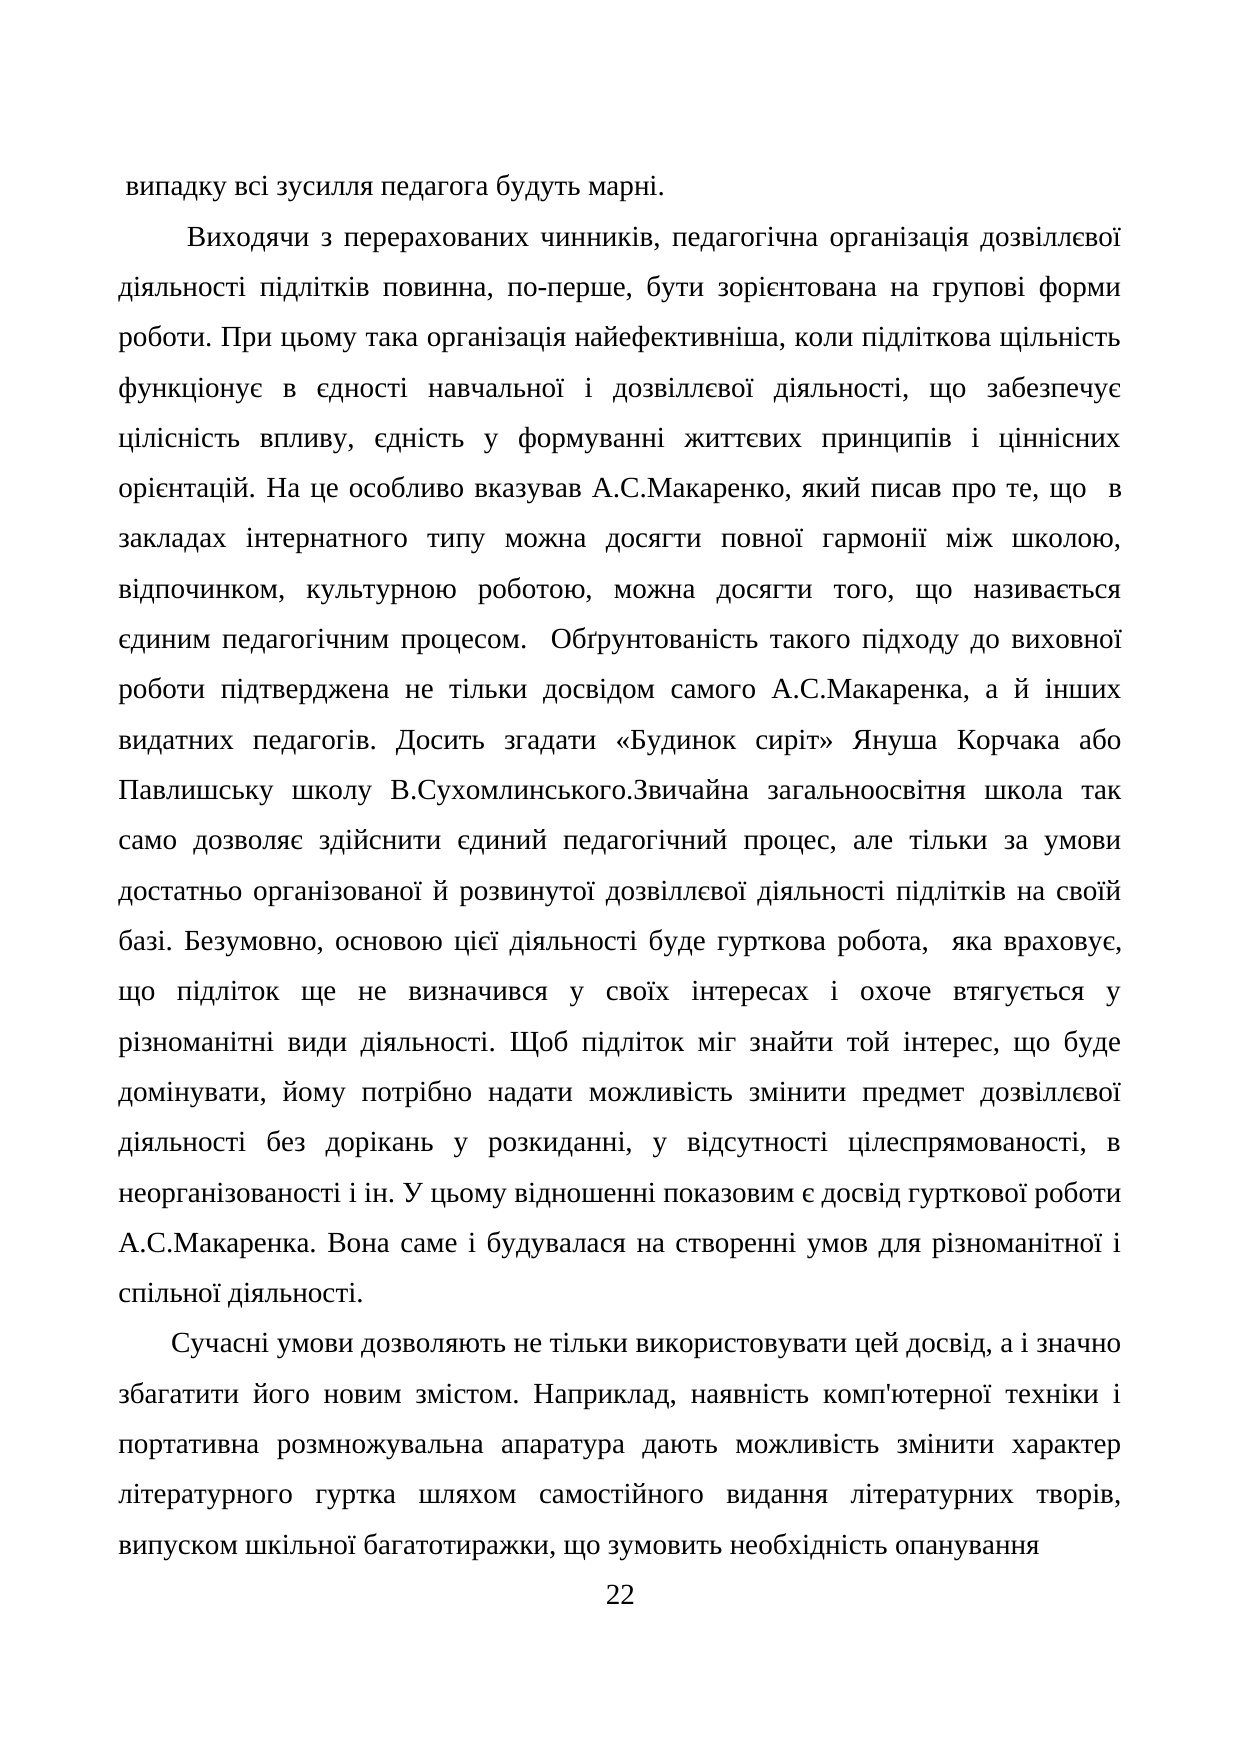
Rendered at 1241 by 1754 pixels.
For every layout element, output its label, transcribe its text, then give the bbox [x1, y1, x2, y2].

text Виходячи з перерахованих чинників, педагогічна організація дозвіллєвої діяльності підлітків повинна, по-перше, бути зорієнтована на групові форми роботи. При цьому така організація найефективніша, коли підліткова щільність функціонує в єдності навчальної і дозвіллєвої діяльності, що забезпечує цілісність впливу, єдність у формуванні життєвих принципів і ціннісних орієнтацій. На це особливо вказував А.С.Макаренко, який писав про те, що в закладах інтернатного типу можна досягти повної гармонії між школою, відпочинком, культурною роботою, можна досягти того, що називається єдиним педагогічним процесом. Обґрунтованість такого підходу до виховної роботи підтверджена не тільки досвідом самого А.С.Макаренка, а й інших видатних педагогів. Досить згадати «Будинок сиріт» Януша Корчака або Павлишську школу В.Сухомлинського.Звичайна загальноосвітня школа так само дозволяє здійснити єдиний педагогічний процес, але тільки за умови достатньо організованої й розвинутої дозвіллєвої діяльності підлітків на своїй базі. Безумовно, основою цієї діяльності буде гурткова робота, яка враховує, що підліток ще не визначився у своїх інтересах і охоче втягується у різноманітні види діяльності. Щоб підліток міг знайти той інтерес, що буде домінувати, йому потрібно надати можливість змінити предмет дозвіллєвої діяльності без дорікань у розкиданні, у відсутності цілеспрямованості, в неорганізованості і ін. У цьому відношенні показовим є досвід гурткової роботи А.С.Макаренка. Вона саме і будувалася на створенні умов для різноманітної і спільної діяльності. [118, 219, 1122, 1309]
text Сучасні умови дозволяють не тільки використовувати цей досвід, а і значно збагатити його новим змістом. Наприклад, наявність комп'ютерної техніки і портативна розмножувальна апаратура дають можливість змінити характер літературного гуртка шляхом самостійного видання літературних творів, випуском шкільної багатотиражки, що зумовить необхідність опанування [118, 1326, 1122, 1560]
text 22 [118, 1577, 1122, 1611]
text випадку всі зусилля педагога будуть марні. [118, 168, 1122, 202]
